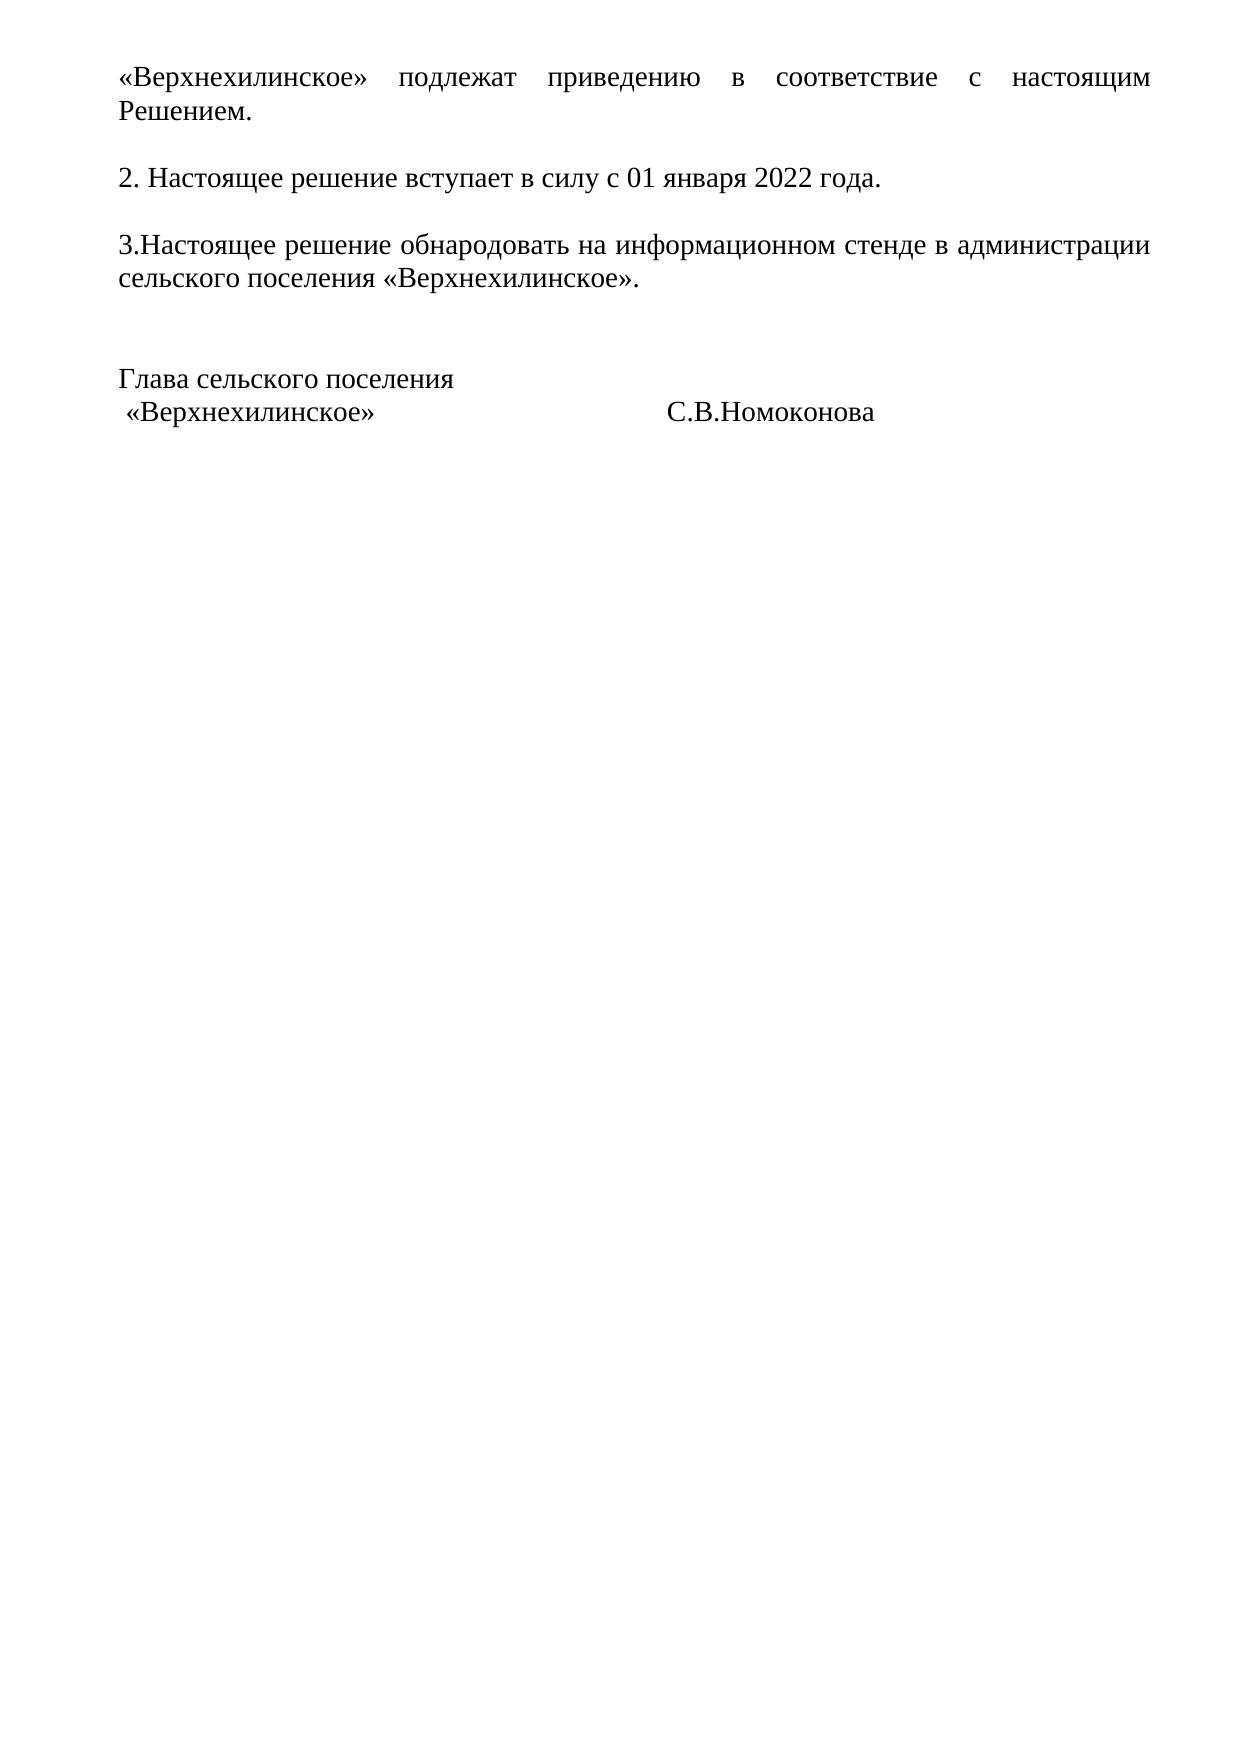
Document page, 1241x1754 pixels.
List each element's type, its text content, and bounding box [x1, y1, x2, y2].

text 3.Настоящее решение обнародовать на информационном стенде в администрации сельского поселения «Верхнехилинское». [118, 227, 1152, 294]
text «Верхнехилинское» С.В.Номоконова [118, 394, 1152, 428]
text 2. Настоящее решение вступает в силу с 01 января 2022 года. [118, 160, 1152, 193]
text Глава сельского поселения [118, 361, 1152, 394]
text «Верхнехилинское» подлежат приведению в соответствие с настоящим Решением. [118, 59, 1152, 126]
